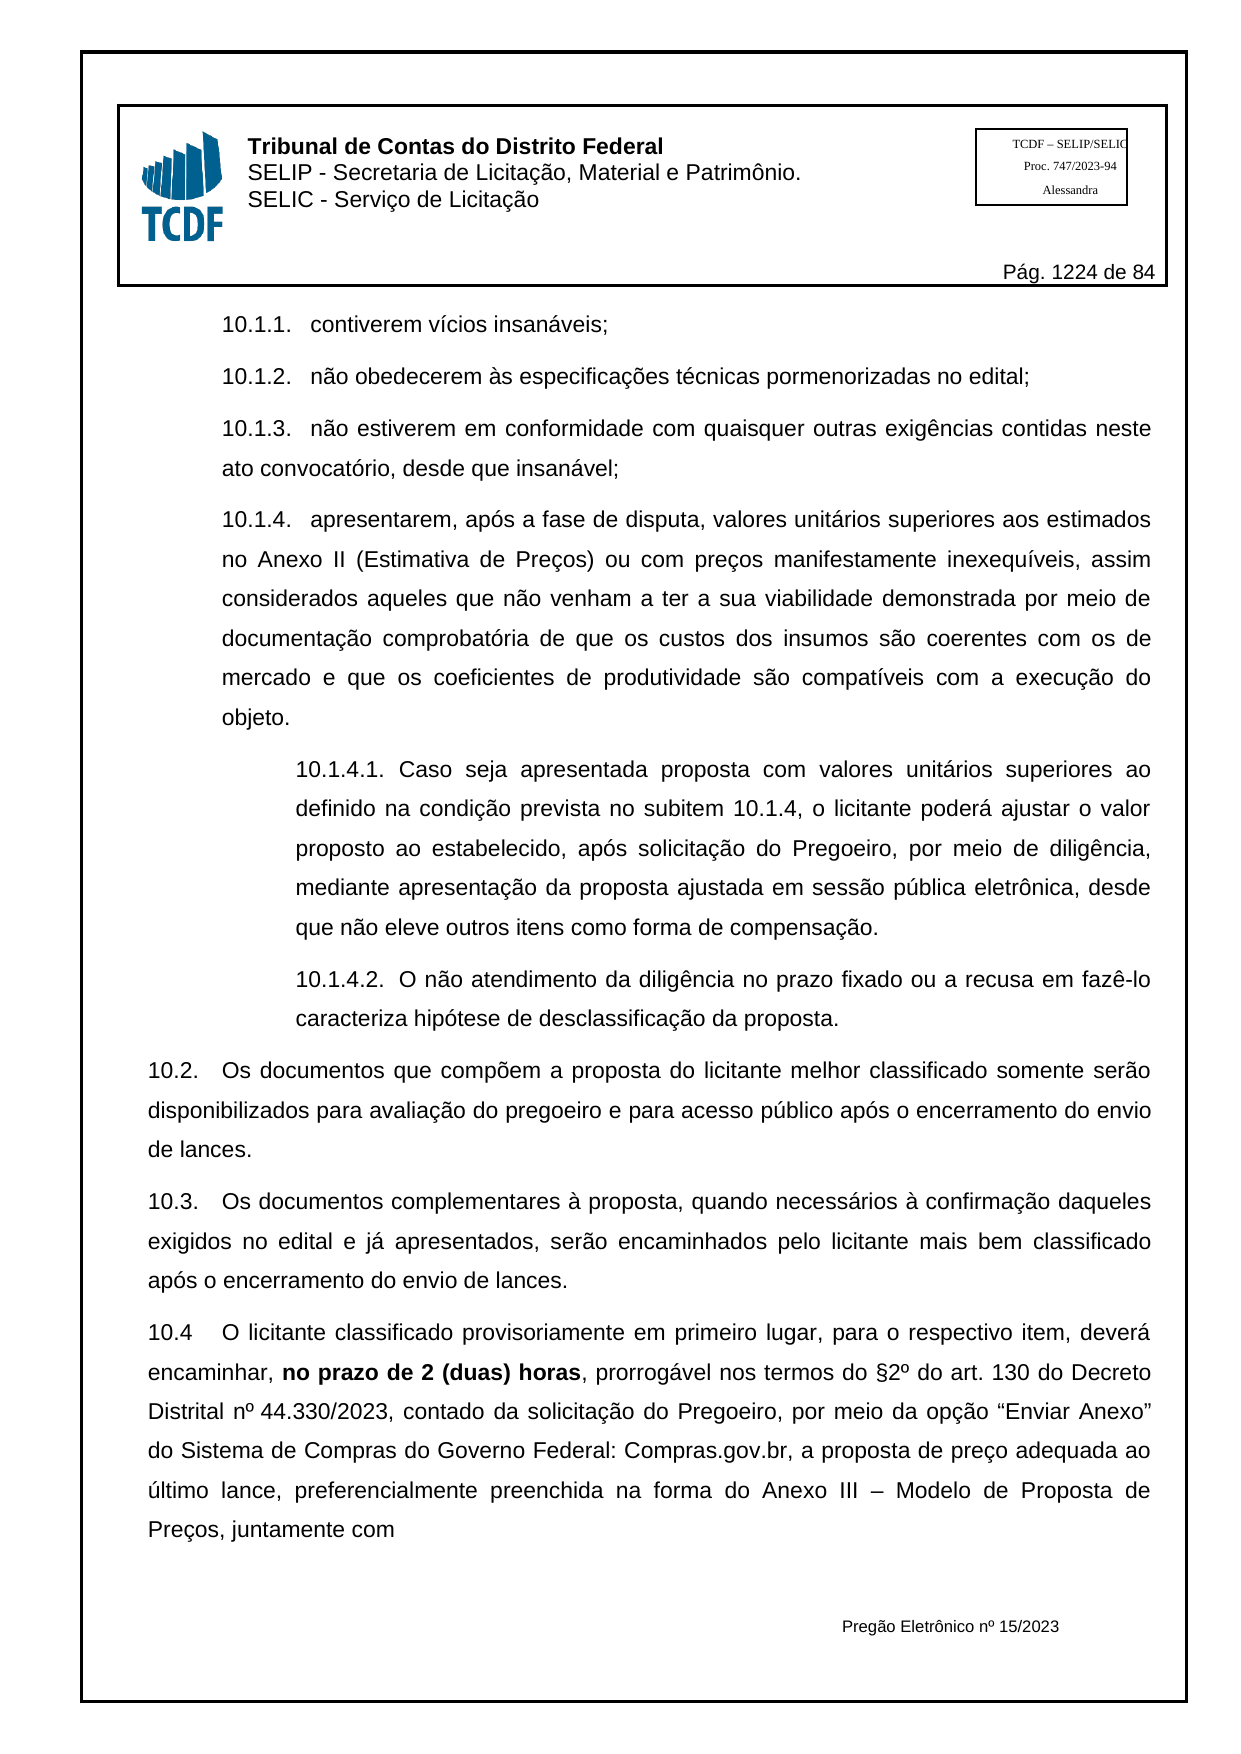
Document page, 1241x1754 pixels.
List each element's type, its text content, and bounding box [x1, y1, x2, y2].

text 10.1.4. apresentarem, após a fase de disputa, valores unitários superiores aos estimados no Anexo II (Estimativa de Preços) ou com preços manifestamente inexequíveis, assim considerados aqueles que não venham a ter a sua viabilidade demonstrada por meio de documentação comprobatória de que os custos dos insumos são coerentes com os de mercado e que os coeficientes de produtividade são compatíveis com a execução do objeto. [222, 506, 1152, 730]
text 10.1.4.2. O não atendimento da diligência no prazo fixado ou a recusa em fazê-lo caracteriza hipótese de desclassificação da proposta. [295, 966, 1152, 1032]
text 10.1.1. contiverem vícios insanáveis; [222, 311, 1152, 337]
text 10.1.2. não obedecerem às especificações técnicas pormenorizadas no edital; [222, 363, 1152, 389]
text 10.1.4.1. Caso seja apresentada proposta com valores unitários superiores ao definido na condição prevista no subitem 10.1.4, o licitante poderá ajustar o valor proposto ao estabelecido, após solicitação do Pregoeiro, por meio de diligência, mediante apresentação da proposta ajustada em sessão pública eletrônica, desde que não eleve outros itens como forma de compensação. [295, 756, 1152, 940]
text 10.2. Os documentos que compõem a proposta do licitante melhor classificado somente serão disponibilizados para avaliação do pregoeiro e para acesso público após o encerramento do envio de lances. [148, 1057, 1152, 1162]
text 10.3. Os documentos complementares à proposta, quando necessários à confirmação daqueles exigidos no edital e já apresentados, serão encaminhados pelo licitante mais bem classificado após o encerramento do envio de lances. [148, 1188, 1152, 1293]
text 10.1.3. não estiverem em conformidade com quaisquer outras exigências contidas neste ato convocatório, desde que insanável; [222, 415, 1152, 481]
text 10.4 O licitante classificado provisoriamente em primeiro lugar, para o respectivo item, deverá encaminhar, no prazo de 2 (duas) horas, prorrogável nos termos do §2º do art. 130 do Decreto Distrital nº 44.330/2023, contado da solicitação do Pregoeiro, por meio da opção “Enviar Anexo” do Sistema de Compras do Governo Federal: Compras.gov.br, a proposta de preço adequada ao último lance, preferencialmente preenchida na forma do Anexo III – Modelo de Proposta de Preços, juntamente com [148, 1319, 1152, 1543]
picture [127, 129, 237, 244]
